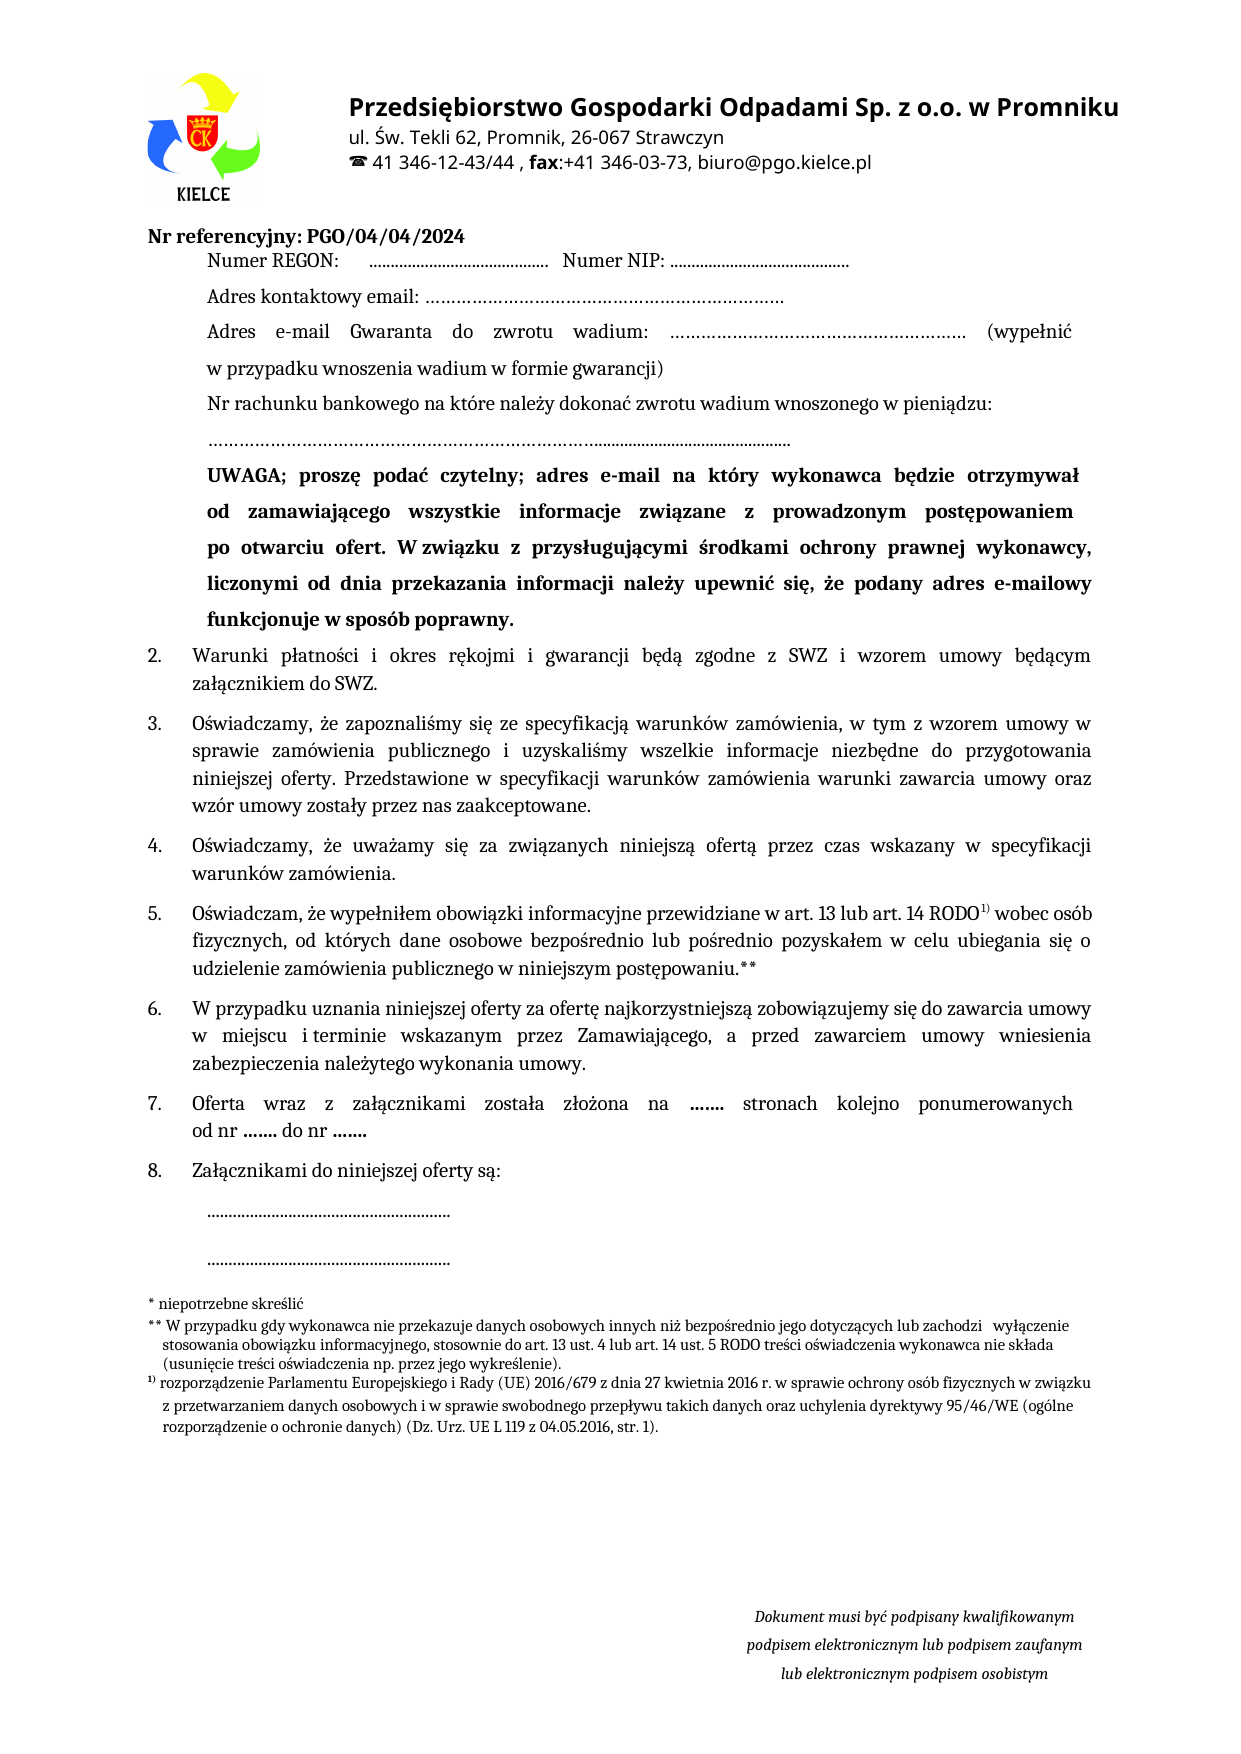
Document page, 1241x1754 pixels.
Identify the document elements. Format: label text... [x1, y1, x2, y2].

list Oferta wraz z załącznikami została złożona na ….... stronach kolejno ponumerowanych od nr ….... do nr ….... [148, 1091, 1092, 1143]
list Oświadczamy, że zapoznaliśmy się ze specyfikacją warunków zamówienia, w tym z wzorem umowy w sprawie zamówienia publicznego i uzyskaliśmy wszelkie informacje niezbędne do przygotowania niniejszej oferty. Przedstawione w specyfikacji warunków zamówienia warunki zawarcia umowy oraz wzór umowy zostały przez nas zaakceptowane. [148, 711, 1092, 818]
text Nr rachunku bankowego na które należy dokonać zwrotu wadium wnoszonego w pieniądzu: …………………………………………………………………............................................. [207, 392, 1092, 452]
text Numer REGON: .......................................... Numer NIP: .......................................... [207, 248, 1092, 272]
text Adres e-mail Gwaranta do zwrotu wadium: ………………………………………………… (wypełnić w przypadku wnoszenia wadium w formie gwarancji) [207, 320, 1092, 380]
list W przypadku uznania niniejszej oferty za ofertę najkorzystniejszą zobowiązujemy się do zawarcia umowy w miejscu i terminie wskazanym przez Zamawiającego, a przed zawarciem umowy wniesienia zabezpieczenia należytego wykonania umowy. [148, 996, 1092, 1075]
text UWAGA; proszę podać czytelny; adres e-mail na który wykonawca będzie otrzymywał od zamawiającego wszystkie informacje związane z prowadzonym postępowaniem po otwarciu ofert. W związku z przysługującymi środkami ochrony prawnej wykonawcy, liczonymi od dnia przekazania informacji należy upewnić się, że podany adres e-mailowy funkcjonuje w sposób poprawny. [207, 464, 1092, 632]
picture [147, 73, 260, 201]
list Warunki płatności i okres rękojmi i gwarancji będą zgodne z SWZ i wzorem umowy będącym załącznikiem do SWZ. [148, 644, 1092, 695]
list ......................................................... [207, 1247, 1092, 1271]
list 1) rozporządzenie Parlamentu Europejskiego i Rady (UE) 2016/679 z dnia 27 kwietnia 2016 r. w sprawie ochrony osób fizycznych w związku z przetwarzaniem danych osobowych i w sprawie swobodnego przepływu takich danych oraz uchylenia dyrektywy 95/46/WE (ogólne rozporządzenie o ochronie danych) (Dz. Urz. UE L 119 z 04.05.2016, str. 1). [148, 1374, 1092, 1437]
list ** W przypadku gdy wykonawca nie przekazuje danych osobowych innych niż bezpośrednio jego dotyczących lub zachodzi wyłączenie stosowania obowiązku informacyjnego, stosownie do art. 13 ust. 4 lub art. 14 ust. 5 RODO treści oświadczenia wykonawca nie składa (usunięcie treści oświadczenia np. przez jego wykreślenie). [148, 1316, 1092, 1374]
list Oświadczam, że wypełniłem obowiązki informacyjne przewidziane w art. 13 lub art. 14 RODO1) wobec osób fizycznych, od których dane osobowe bezpośrednio lub pośrednio pozyskałem w celu ubiegania się o udzielenie zamówienia publicznego w niniejszym postępowaniu.** [148, 901, 1092, 980]
text Adres kontaktowy email: …………………………………………………………… [207, 284, 1092, 308]
list ......................................................... [207, 1199, 1092, 1223]
list Załącznikami do niniejszej oferty są: [148, 1159, 1092, 1183]
list * niepotrzebne skreślić [148, 1294, 1092, 1314]
list Oświadczamy, że uważamy się za związanych niniejszą ofertą przez czas wskazany w specyfikacji warunków zamówienia. [148, 834, 1092, 885]
